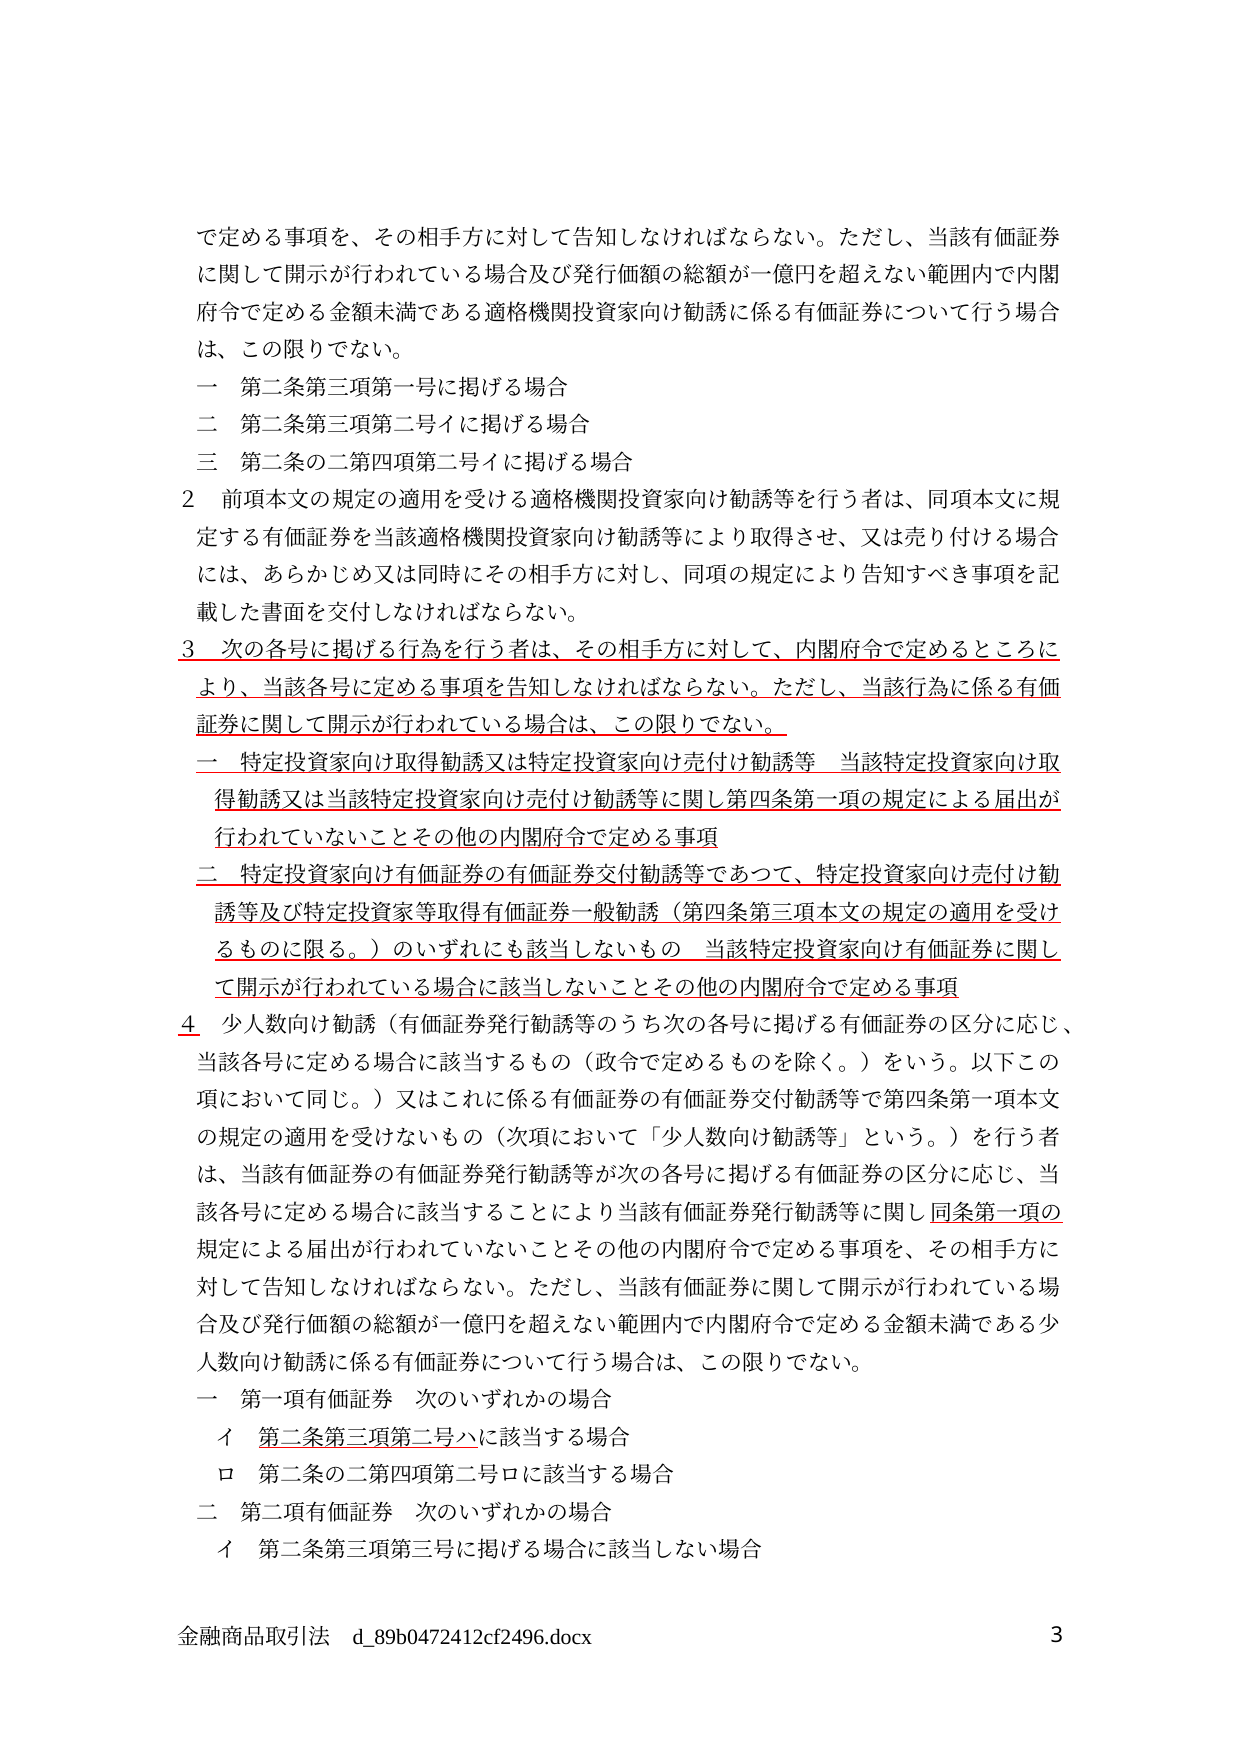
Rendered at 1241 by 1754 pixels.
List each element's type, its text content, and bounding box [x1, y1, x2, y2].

text 一 第一項有価証券 次のいずれかの場合 [196, 1379, 1063, 1417]
text ロ 第二条の二第四項第二号ロに該当する場合 [215, 1454, 1063, 1492]
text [177, 217, 1063, 367]
text ４ 少人数向け勧誘（有価証券発行勧誘等のうち次の各号に掲げる有価証券の区分に応じ、当該各号に定める場合に該当するもの（政令で定めるものを除く。）をいう。以下この項において同じ。）又はこれに係る有価証券の有価証券交付勧誘等で第四条第一項本文の規定の適用を受けないもの（次項において「少人数向け勧誘等」という。）を行う者は、当該有価証券の有価証券発行勧誘等が次の各号に掲げる有価証券の区分に応じ、当該各号に定める場合に該当することにより当該有価証券発行勧誘等に関し同条第一項の規定による届出が行われていないことその他の内閣府令で定める事項を、その相手方に対して告知しなければならない。ただし、当該有価証券に関して開示が行われている場合及び発行価額の総額が一億円を超えない範囲内で内閣府令で定める金額未満である少人数向け勧誘に係る有価証券について行う場合は、この限りでない。 [177, 1004, 1063, 1379]
text 三 第二条の二第四項第二号イに掲げる場合 [196, 442, 1063, 479]
text ２ 前項本文の規定の適用を受ける適格機関投資家向け勧誘等を行う者は、同項本文に規定する有価証券を当該適格機関投資家向け勧誘等により取得させ、又は売り付ける場合には、あらかじめ又は同時にその相手方に対し、同項の規定により告知すべき事項を記載した書面を交付しなければならない。 [177, 479, 1063, 629]
text 一 特定投資家向け取得勧誘又は特定投資家向け売付け勧誘等 当該特定投資家向け取得勧誘又は当該特定投資家向け売付け勧誘等に関し第四条第一項の規定による届出が行われていないことその他の内閣府令で定める事項 [196, 742, 1063, 854]
text 一 第二条第三項第一号に掲げる場合 [196, 367, 1063, 404]
text イ 第二条第三項第三号に掲げる場合に該当しない場合 [215, 1529, 1063, 1567]
text 二 特定投資家向け有価証券の有価証券交付勧誘等であつて、特定投資家向け売付け勧誘等及び特定投資家等取得有価証券一般勧誘（第四条第三項本文の規定の適用を受けるものに限る。）のいずれにも該当しないもの 当該特定投資家向け有価証券に関して開示が行われている場合に該当しないことその他の内閣府令で定める事項 [196, 854, 1063, 1004]
text ３ 次の各号に掲げる行為を行う者は、その相手方に対して、内閣府令で定めるところにより、当該各号に定める事項を告知しなければならない。ただし、当該行為に係る有価証券に関して開示が行われている場合は、この限りでない。 [177, 629, 1063, 742]
text 二 第二項有価証券 次のいずれかの場合 [196, 1492, 1063, 1529]
text イ 第二条第三項第二号ハに該当する場合 [215, 1417, 1063, 1454]
text 二 第二条第三項第二号イに掲げる場合 [196, 404, 1063, 442]
